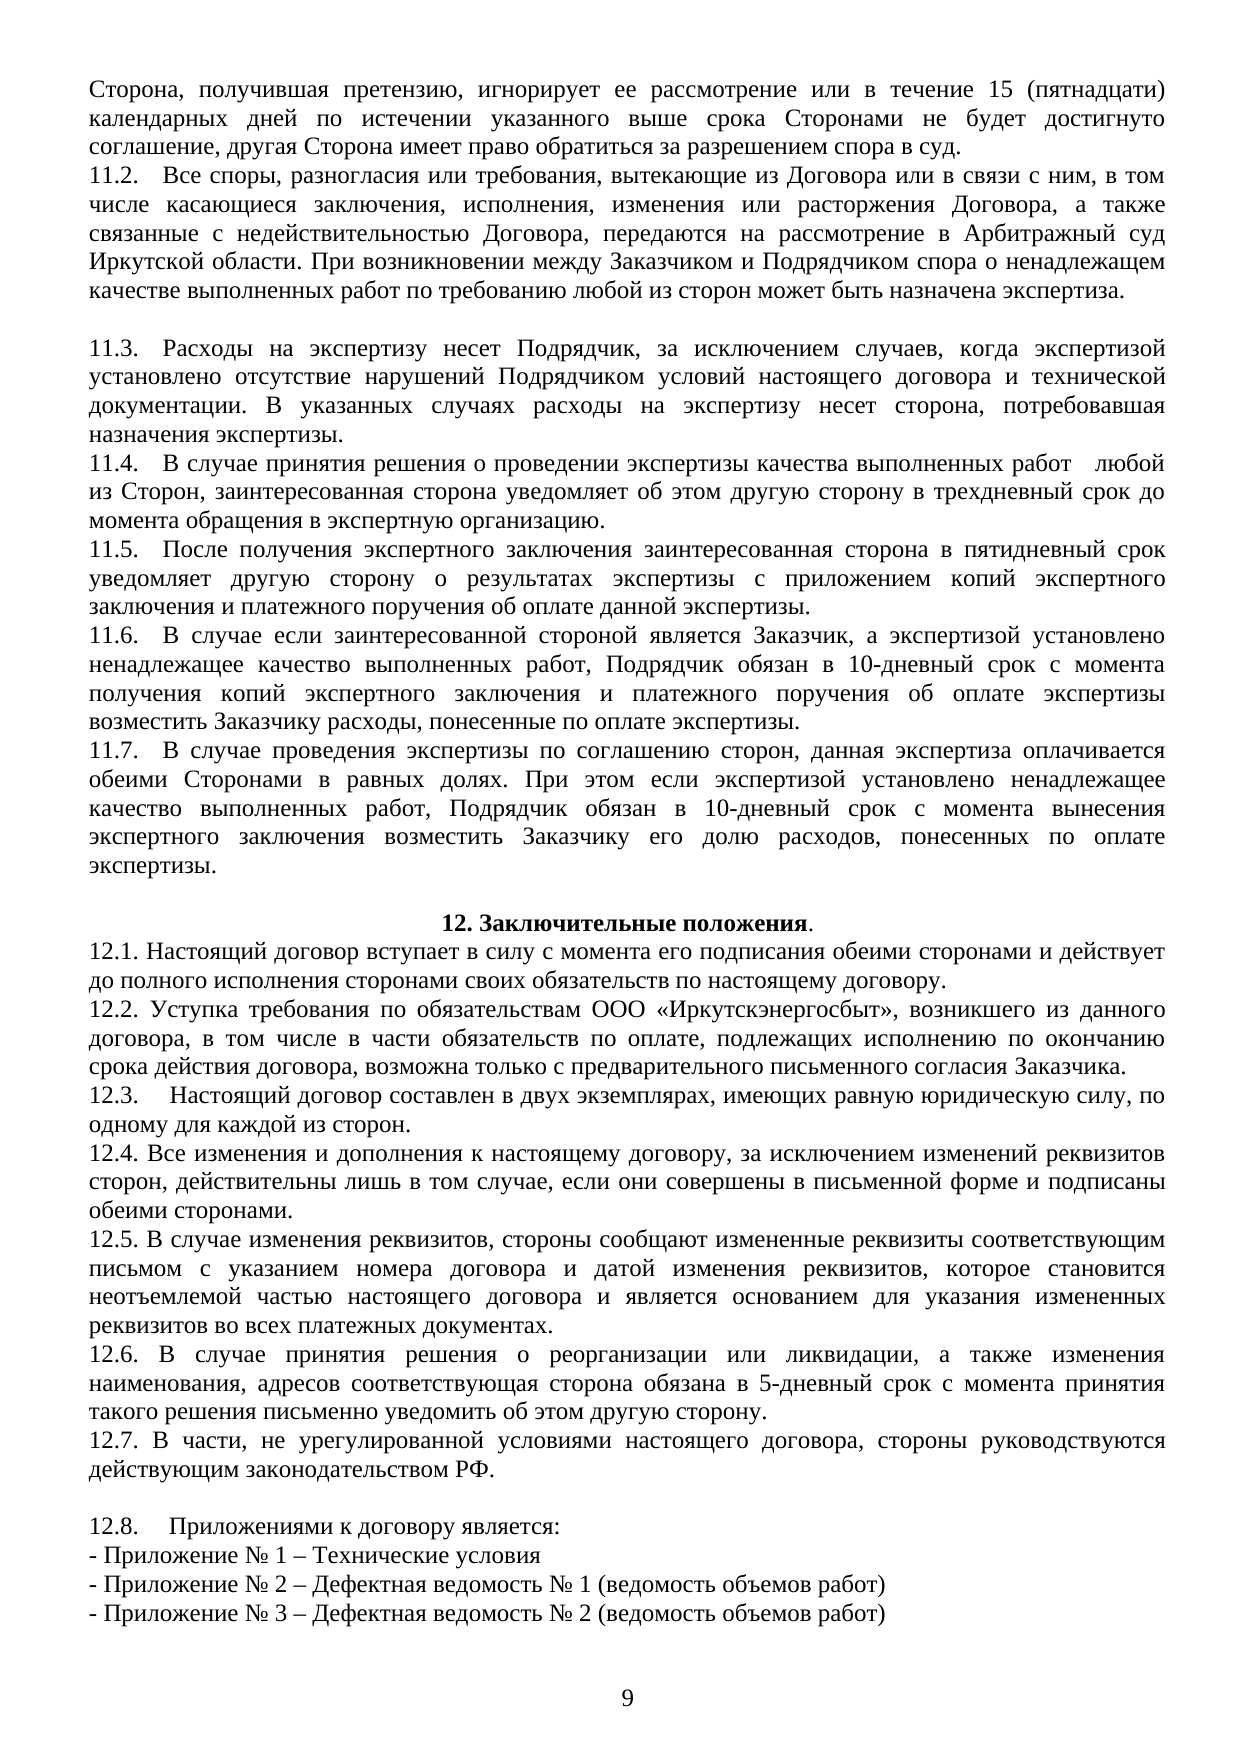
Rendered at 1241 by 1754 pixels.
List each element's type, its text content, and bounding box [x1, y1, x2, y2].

text 12.5. В случае изменения реквизитов, стороны сообщают измененные реквизиты соответствующим письмом с указанием номера договора и датой изменения реквизитов, которое становится неотъемлемой частью настоящего договора и является основанием для указания измененных реквизитов во всех платежных документах. [89, 1224, 1167, 1339]
text 12.1. Настоящий договор вступает в силу с момента его подписания обеими сторонами и действует до полного исполнения сторонами своих обязательств по настоящему договору. [89, 936, 1167, 994]
text 12.2. Уступка требования по обязательствам ООО «Иркутскэнергосбыт», возникшего из данного договора, в том числе в части обязательств по оплате, подлежащих исполнению по окончанию срока действия договора, возможна только с предварительного письменного согласия Заказчика. [89, 994, 1167, 1080]
list Настоящий договор составлен в двух экземплярах, имеющих равную юридическую силу, по одному для каждой из сторон. [89, 1080, 1167, 1138]
text 12.4. Все изменения и дополнения к настоящему договору, за исключением изменений реквизитов сторон, действительны лишь в том случае, если они совершены в письменной форме и подписаны обеими сторонами. [89, 1138, 1167, 1224]
list В случае принятия решения о проведении экспертизы качества выполненных работ любой из Сторон, заинтересованная сторона уведомляет об этом другую сторону в трехдневный срок до момента обращения в экспертную организацию. [89, 448, 1167, 534]
list В случае проведения экспертизы по соглашению сторон, данная экспертиза оплачивается обеими Сторонами в равных долях. При этом если экспертизой установлено ненадлежащее качество выполненных работ, Подрядчик обязан в 10-дневный срок с момента вынесения экспертного заключения возместить Заказчику его долю расходов, понесенных по оплате экспертизы. [89, 735, 1167, 879]
text - Приложение № 2 – Дефектная ведомость № 1 (ведомость объемов работ) [89, 1569, 1167, 1598]
list Все споры, разногласия или требования, вытекающие из Договора или в связи с ним, в том числе касающиеся заключения, исполнения, изменения или расторжения Договора, а также связанные с недействительностью Договора, передаются на рассмотрение в Арбитражный суд Иркутской области. При возникновении между Заказчиком и Подрядчиком спора о ненадлежащем качестве выполненных работ по требованию любой из сторон может быть назначена экспертиза. [89, 160, 1167, 304]
text 12.7. В части, не урегулированной условиями настоящего договора, стороны руководствуются действующим законодательством РФ. [89, 1425, 1167, 1483]
text - Приложение № 1 – Технические условия [89, 1540, 1167, 1569]
list Приложениями к договору является: [89, 1511, 1167, 1540]
text 12.6. В случае принятия решения о реорганизации или ликвидации, а также изменения наименования, адресов соответствующая сторона обязана в 5-дневный срок с момента принятия такого решения письменно уведомить об этом другую сторону. [89, 1339, 1167, 1425]
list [89, 74, 1167, 160]
list В случае если заинтересованной стороной является Заказчик, а экспертизой установлено ненадлежащее качество выполненных работ, Подрядчик обязан в 10-дневный срок с момента получения копий экспертного заключения и платежного поручения об оплате экспертизы возместить Заказчику расходы, понесенные по оплате экспертизы. [89, 620, 1167, 735]
list Расходы на экспертизу несет Подрядчик, за исключением случаев, когда экспертизой установлено отсутствие нарушений Подрядчиком условий настоящего договора и технической документации. В указанных случаях расходы на экспертизу несет сторона, потребовавшая назначения экспертизы. [89, 333, 1167, 448]
list 12. Заключительные положения. [89, 908, 1167, 936]
text - Приложение № 3 – Дефектная ведомость № 2 (ведомость объемов работ) [89, 1598, 1167, 1626]
list После получения экспертного заключения заинтересованная сторона в пятидневный срок уведомляет другую сторону о результатах экспертизы с приложением копий экспертного заключения и платежного поручения об оплате данной экспертизы. [89, 534, 1167, 620]
